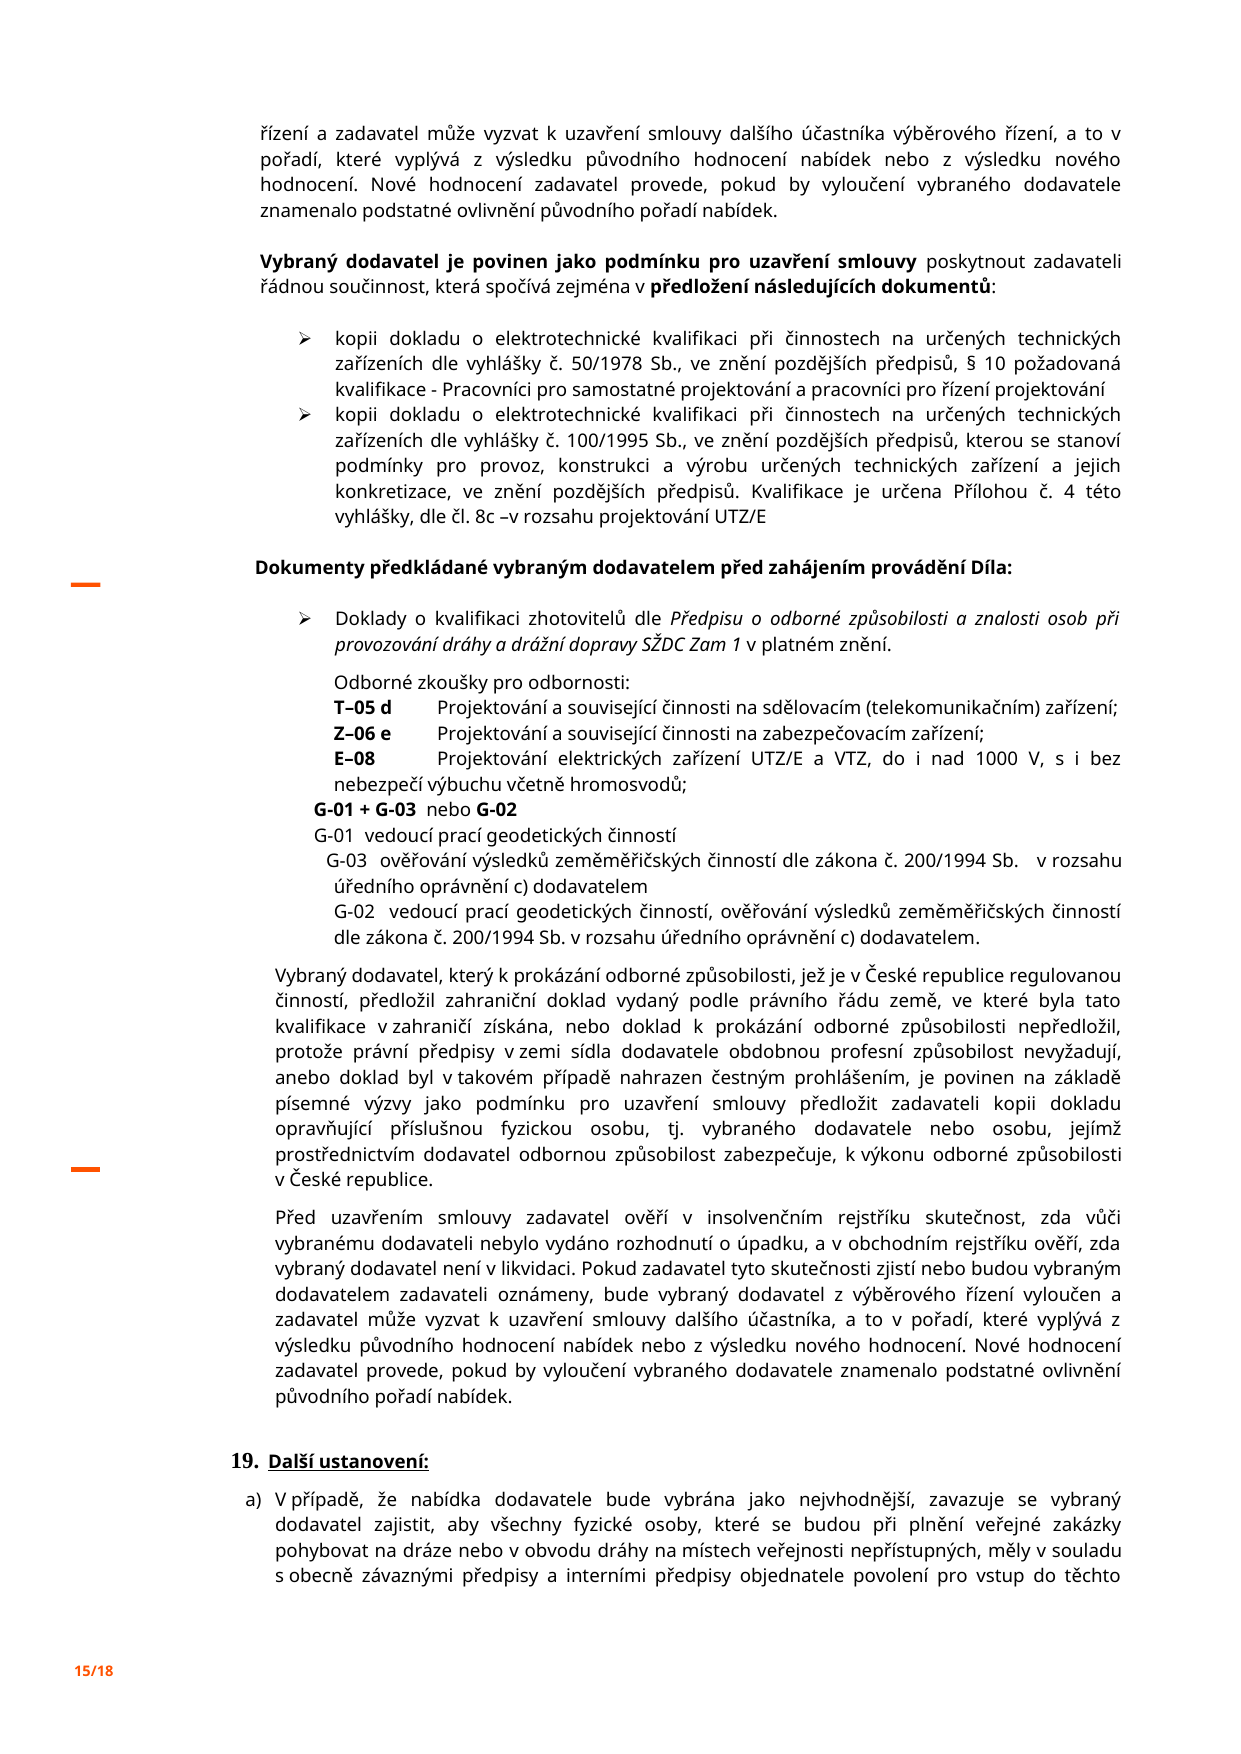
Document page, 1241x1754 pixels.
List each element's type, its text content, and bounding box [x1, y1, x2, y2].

text G-03 ověřování výsledků zeměměřičských činností dle zákona č. 200/1994 Sb. v rozsahu úředního oprávnění c) dodavatelem [260, 848, 1122, 899]
list kopii dokladu o elektrotechnické kvalifikaci při činnostech na určených technických zařízeních dle vyhlášky č. 50/1978 Sb., ve znění pozdějších předpisů, § 10 požadovaná kvalifikace - Pracovníci pro samostatné projektování a pracovníci pro řízení projektování [297, 325, 1122, 401]
text Před uzavřením smlouvy zadavatel ověří v insolvenčním rejstříku skutečnost, zda vůči vybranému dodavateli nebylo vydáno rozhodnutí o úpadku, a v obchodním rejstříku ověří, zda vybraný dodavatel není v likvidaci. Pokud zadavatel tyto skutečnosti zjistí nebo budou vybraným dodavatelem zadavateli oznámeny, bude vybraný dodavatel z výběrového řízení vyloučen a zadavatel může vyzvat k uzavření smlouvy dalšího účastníka, a to v pořadí, které vyplývá z výsledku původního hodnocení nabídek nebo z výsledku nového hodnocení. Nové hodnocení zadavatel provede, pokud by vyloučení vybraného dodavatele znamenalo podstatné ovlivnění původního pořadí nabídek. [275, 1204, 1122, 1409]
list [245, 1486, 1122, 1588]
text Odborné zkoušky pro odbornosti: [334, 669, 1122, 694]
list Doklady o kvalifikaci zhotovitelů dle Předpisu o odborné způsobilosti a znalosti osob při provozování dráhy a drážní dopravy SŽDC Zam 1 v platném znění. [297, 606, 1122, 657]
text G-01 vedoucí prací geodetických činností [260, 822, 1122, 848]
text T–05 d Projektování a související činnosti na sdělovacím (telekomunikačním) zařízení; [334, 694, 1122, 720]
text G-02 vedoucí prací geodetických činností, ověřování výsledků zeměměřičských činností dle zákona č. 200/1994 Sb. v rozsahu úředního oprávnění c) dodavatelem. [334, 899, 1122, 950]
text E–08 Projektování elektrických zařízení UTZ/E a VTZ, do i nad 1000 V, s i bez nebezpečí výbuchu včetně hromosvodů; [334, 746, 1122, 797]
text G-01 + G-03 nebo G-02 [245, 797, 1122, 822]
text Dokumenty předkládané vybraným dodavatelem před zahájením provádění Díla: [216, 554, 1122, 580]
text Vybraný dodavatel, který k prokázání odborné způsobilosti, jež je v České republice regulovanou činností, předložil zahraniční doklad vydaný podle právního řádu země, ve které byla tato kvalifikace v zahraničí získána, nebo doklad k prokázání odborné způsobilosti nepředložil, protože právní předpisy v zemi sídla dodavatele obdobnou profesní způsobilost nevyžadují, anebo doklad byl v takovém případě nahrazen čestným prohlášením, je povinen na základě písemné výzvy jako podmínku pro uzavření smlouvy předložit zadavateli kopii dokladu opravňující příslušnou fyzickou osobu, tj. vybraného dodavatele nebo osobu, jejímž prostřednictvím dodavatel odbornou způsobilost zabezpečuje, k výkonu odborné způsobilosti v České republice. [275, 962, 1122, 1192]
list Z–06 e Projektování a související činnosti na zabezpečovacím zařízení; [334, 720, 1122, 746]
list Další ustanovení: [230, 1447, 1122, 1473]
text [260, 121, 1122, 223]
text Vybraný dodavatel je povinen jako podmínku pro uzavření smlouvy poskytnout zadavateli řádnou součinnost, která spočívá zejména v předložení následujících dokumentů: [260, 248, 1122, 299]
list kopii dokladu o elektrotechnické kvalifikaci při činnostech na určených technických zařízeních dle vyhlášky č. 100/1995 Sb., ve znění pozdějších předpisů, kterou se stanoví podmínky pro provoz, konstrukci a výrobu určených technických zařízení a jejich konkretizace, ve znění pozdějších předpisů. Kvalifikace je určena Přílohou č. 4 této vyhlášky, dle čl. 8c –v rozsahu projektování UTZ/E [297, 401, 1122, 529]
